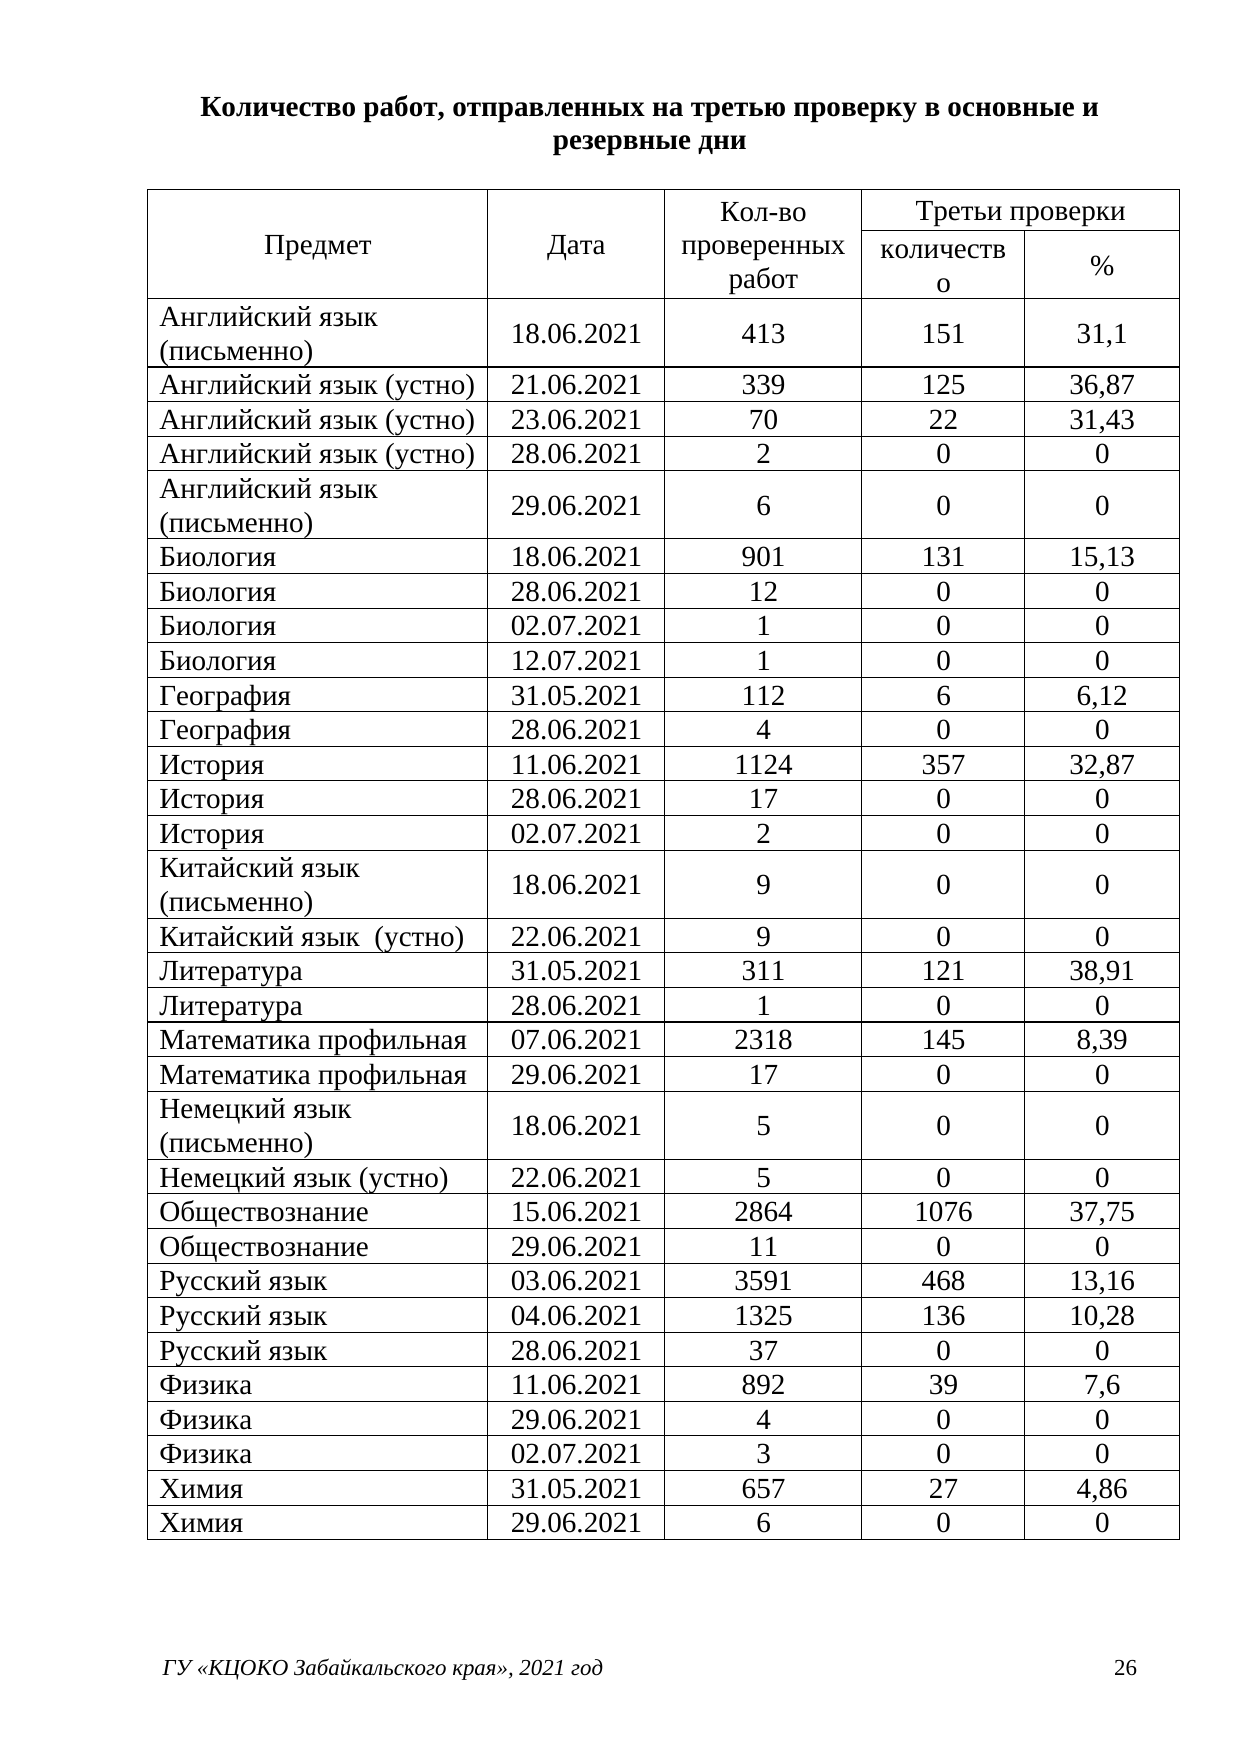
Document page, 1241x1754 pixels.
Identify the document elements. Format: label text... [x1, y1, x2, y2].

table_cell 31,43 [1025, 402, 1179, 436]
table_cell 5 [665, 1160, 861, 1193]
table_cell 29.06.2021 [488, 1057, 664, 1091]
table_cell 70 [665, 402, 861, 436]
table_cell 18.06.2021 [488, 851, 664, 918]
table_cell 0 [1025, 781, 1179, 815]
table_cell 657 [665, 1471, 861, 1504]
table_cell 0 [1025, 437, 1179, 470]
table_cell 2318 [665, 1023, 861, 1056]
table_cell 18.06.2021 [488, 539, 664, 573]
table_cell 0 [1025, 1160, 1179, 1193]
table_cell 4,86 [1025, 1471, 1179, 1504]
table_cell 11 [665, 1229, 861, 1262]
table_cell 0 [1025, 471, 1179, 538]
table_cell География [148, 712, 487, 746]
table_cell 18.06.2021 [488, 299, 664, 366]
table_cell 15,13 [1025, 539, 1179, 573]
table_cell 29.06.2021 [488, 471, 664, 538]
table_cell 37 [665, 1333, 861, 1366]
table_cell 0 [862, 816, 1024, 849]
table_cell 0 [1025, 1092, 1179, 1159]
table_cell 0 [862, 1402, 1024, 1435]
table_cell 145 [862, 1023, 1024, 1056]
table_cell 0 [862, 471, 1024, 538]
table_cell 0 [1025, 712, 1179, 746]
table_cell 0 [1025, 851, 1179, 918]
table_cell 1124 [665, 747, 861, 780]
table_cell 125 [862, 368, 1024, 401]
table_cell Русский язык [148, 1333, 487, 1366]
table_cell Химия [148, 1471, 487, 1504]
table_cell 6,12 [1025, 678, 1179, 711]
table_cell Физика [148, 1436, 487, 1470]
table_cell Литература [148, 988, 487, 1021]
table_cell Английский язык (устно) [148, 368, 487, 401]
table_cell 7,6 [1025, 1367, 1179, 1401]
table_cell 3 [665, 1436, 861, 1470]
table_cell 39 [862, 1367, 1024, 1401]
table_cell 5 [665, 1092, 861, 1159]
table_cell 0 [862, 1506, 1024, 1539]
table_cell 0 [862, 712, 1024, 746]
table_cell 10,28 [1025, 1298, 1179, 1332]
table_cell % [1025, 231, 1179, 298]
table_cell 1 [665, 643, 861, 677]
table_cell Английский язык (устно) [148, 437, 487, 470]
table_cell Биология [148, 609, 487, 642]
table_cell Химия [148, 1506, 487, 1539]
table_cell География [148, 678, 487, 711]
table_header Третьи проверки [862, 190, 1179, 230]
table_cell Физика [148, 1367, 487, 1401]
table_cell 31.05.2021 [488, 953, 664, 987]
table_cell Биология [148, 643, 487, 677]
table_cell 0 [1025, 988, 1179, 1021]
table_cell 8,39 [1025, 1023, 1179, 1056]
table_cell 22.06.2021 [488, 1160, 664, 1193]
table_cell Английский язык (письменно) [148, 471, 487, 538]
table_cell 31,1 [1025, 299, 1179, 366]
table_cell 0 [862, 1229, 1024, 1262]
table_cell 0 [862, 437, 1024, 470]
table_cell Китайский язык (письменно) [148, 851, 487, 918]
table_cell 357 [862, 747, 1024, 780]
table_cell 0 [862, 1333, 1024, 1366]
table_cell 0 [1025, 1229, 1179, 1262]
table_cell 468 [862, 1264, 1024, 1297]
table_cell 0 [1025, 1436, 1179, 1470]
table_cell 29.06.2021 [488, 1229, 664, 1262]
table_cell 892 [665, 1367, 861, 1401]
table_cell 22.06.2021 [488, 919, 664, 952]
table_cell 1076 [862, 1194, 1024, 1228]
table_cell 0 [862, 919, 1024, 952]
table_cell 121 [862, 953, 1024, 987]
table_cell 29.06.2021 [488, 1506, 664, 1539]
table_cell 0 [1025, 816, 1179, 849]
table_cell 4 [665, 1402, 861, 1435]
table_cell 31.05.2021 [488, 1471, 664, 1504]
table_cell 0 [1025, 1402, 1179, 1435]
table_cell Русский язык [148, 1298, 487, 1332]
table_cell Биология [148, 539, 487, 573]
table_cell 31.05.2021 [488, 678, 664, 711]
table_cell 0 [1025, 609, 1179, 642]
table_cell 2 [665, 816, 861, 849]
table_cell 413 [665, 299, 861, 366]
table_cell 6 [862, 678, 1024, 711]
table_cell 339 [665, 368, 861, 401]
table_cell 22 [862, 402, 1024, 436]
table_cell 28.06.2021 [488, 437, 664, 470]
table_cell 0 [1025, 574, 1179, 607]
table_cell 151 [862, 299, 1024, 366]
table_cell 2 [665, 437, 861, 470]
table_cell 3591 [665, 1264, 861, 1297]
table_cell 4 [665, 712, 861, 746]
table_cell 6 [665, 471, 861, 538]
table_cell 0 [1025, 1333, 1179, 1366]
table_cell 0 [862, 1160, 1024, 1193]
table_cell 901 [665, 539, 861, 573]
table_header Кол-во проверенных работ [665, 190, 861, 298]
table_cell 28.06.2021 [488, 988, 664, 1021]
table_cell 28.06.2021 [488, 781, 664, 815]
table_cell 21.06.2021 [488, 368, 664, 401]
table_cell Китайский язык (устно) [148, 919, 487, 952]
table_cell 13,16 [1025, 1264, 1179, 1297]
table_cell История [148, 816, 487, 849]
table_cell 0 [862, 643, 1024, 677]
table_cell Физика [148, 1402, 487, 1435]
table_cell 1 [665, 609, 861, 642]
table_cell Английский язык (письменно) [148, 299, 487, 366]
table_cell 0 [862, 1092, 1024, 1159]
table_cell 15.06.2021 [488, 1194, 664, 1228]
table_header Дата [488, 190, 664, 298]
table_cell 0 [862, 988, 1024, 1021]
table_cell 28.06.2021 [488, 712, 664, 746]
table_cell 136 [862, 1298, 1024, 1332]
table_cell 28.06.2021 [488, 574, 664, 607]
table_cell 0 [862, 1436, 1024, 1470]
table_cell 17 [665, 781, 861, 815]
table_cell 29.06.2021 [488, 1402, 664, 1435]
text Количество работ, отправленных на третью проверку в основные и резервные дни [148, 89, 1152, 156]
table_cell 9 [665, 851, 861, 918]
table_cell 07.06.2021 [488, 1023, 664, 1056]
table_cell 11.06.2021 [488, 1367, 664, 1401]
table_cell Литература [148, 953, 487, 987]
table_cell Немецкий язык (устно) [148, 1160, 487, 1193]
table_cell 0 [1025, 919, 1179, 952]
table_cell 12 [665, 574, 861, 607]
table_cell Биология [148, 574, 487, 607]
table_cell Английский язык (устно) [148, 402, 487, 436]
table_header Предмет [148, 190, 487, 298]
table_cell 0 [862, 574, 1024, 607]
table_cell 28.06.2021 [488, 1333, 664, 1366]
table_cell Математика профильная [148, 1023, 487, 1056]
table_cell 04.06.2021 [488, 1298, 664, 1332]
table_cell История [148, 747, 487, 780]
table_cell количество [862, 231, 1024, 298]
table_cell 131 [862, 539, 1024, 573]
table_cell 02.07.2021 [488, 816, 664, 849]
table_cell 6 [665, 1506, 861, 1539]
table_cell 0 [1025, 643, 1179, 677]
table_cell История [148, 781, 487, 815]
table_cell 0 [862, 609, 1024, 642]
table_cell 0 [1025, 1057, 1179, 1091]
table_cell Обществознание [148, 1229, 487, 1262]
table_cell 1 [665, 988, 861, 1021]
table_cell 0 [862, 1057, 1024, 1091]
table_cell 0 [862, 781, 1024, 815]
table_cell 311 [665, 953, 861, 987]
table_cell Обществознание [148, 1194, 487, 1228]
table_cell 11.06.2021 [488, 747, 664, 780]
table_cell 0 [862, 851, 1024, 918]
table_cell 02.07.2021 [488, 1436, 664, 1470]
table_cell Математика профильная [148, 1057, 487, 1091]
table_cell 37,75 [1025, 1194, 1179, 1228]
table_cell 32,87 [1025, 747, 1179, 780]
table_cell 1325 [665, 1298, 861, 1332]
table_cell 23.06.2021 [488, 402, 664, 436]
table_cell Немецкий язык (письменно) [148, 1092, 487, 1159]
table_cell 12.07.2021 [488, 643, 664, 677]
table_cell 38,91 [1025, 953, 1179, 987]
table_cell 18.06.2021 [488, 1092, 664, 1159]
table_cell 112 [665, 678, 861, 711]
table_cell Русский язык [148, 1264, 487, 1297]
table_cell 03.06.2021 [488, 1264, 664, 1297]
table_cell 9 [665, 919, 861, 952]
table_cell 27 [862, 1471, 1024, 1504]
table_cell 0 [1025, 1506, 1179, 1539]
table_cell 36,87 [1025, 368, 1179, 401]
table_cell 2864 [665, 1194, 861, 1228]
table_cell 17 [665, 1057, 861, 1091]
table_cell 02.07.2021 [488, 609, 664, 642]
